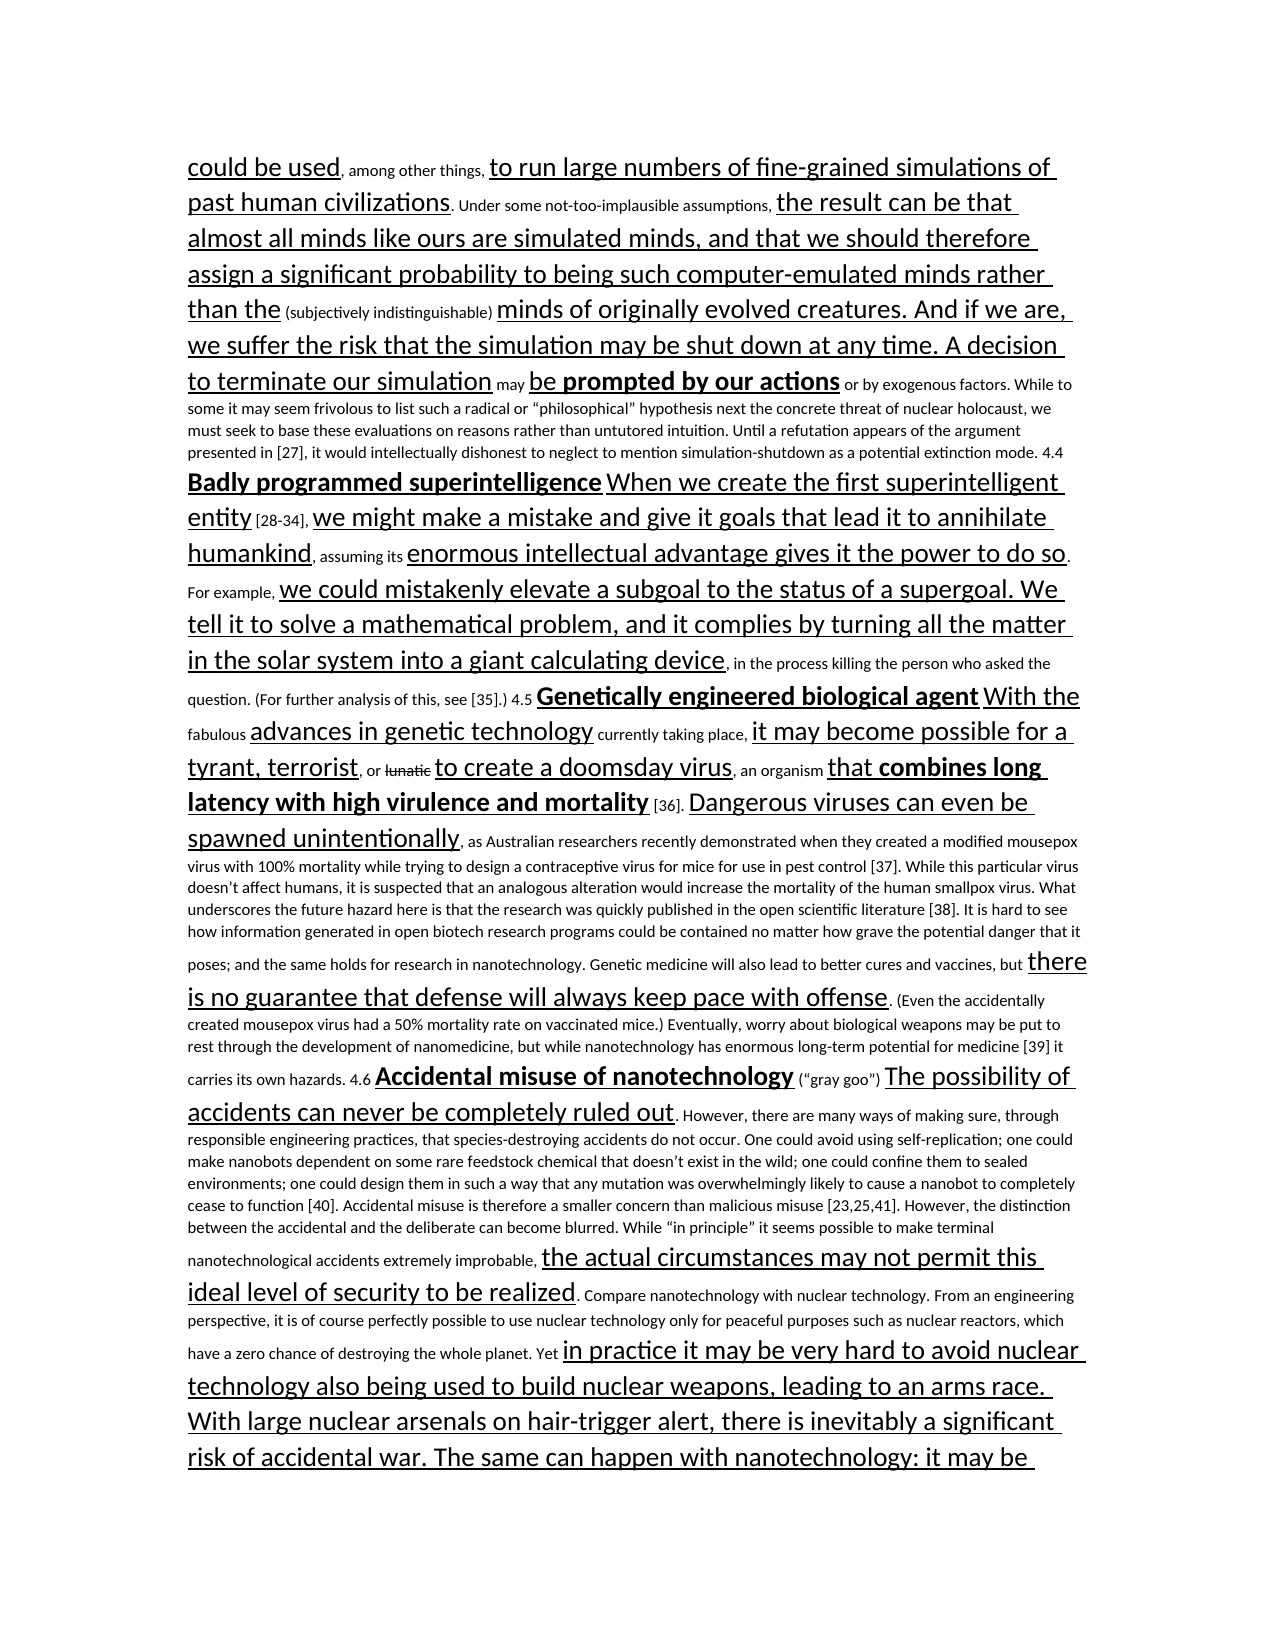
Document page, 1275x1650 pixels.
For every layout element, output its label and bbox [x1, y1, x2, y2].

text [187, 150, 1087, 1473]
